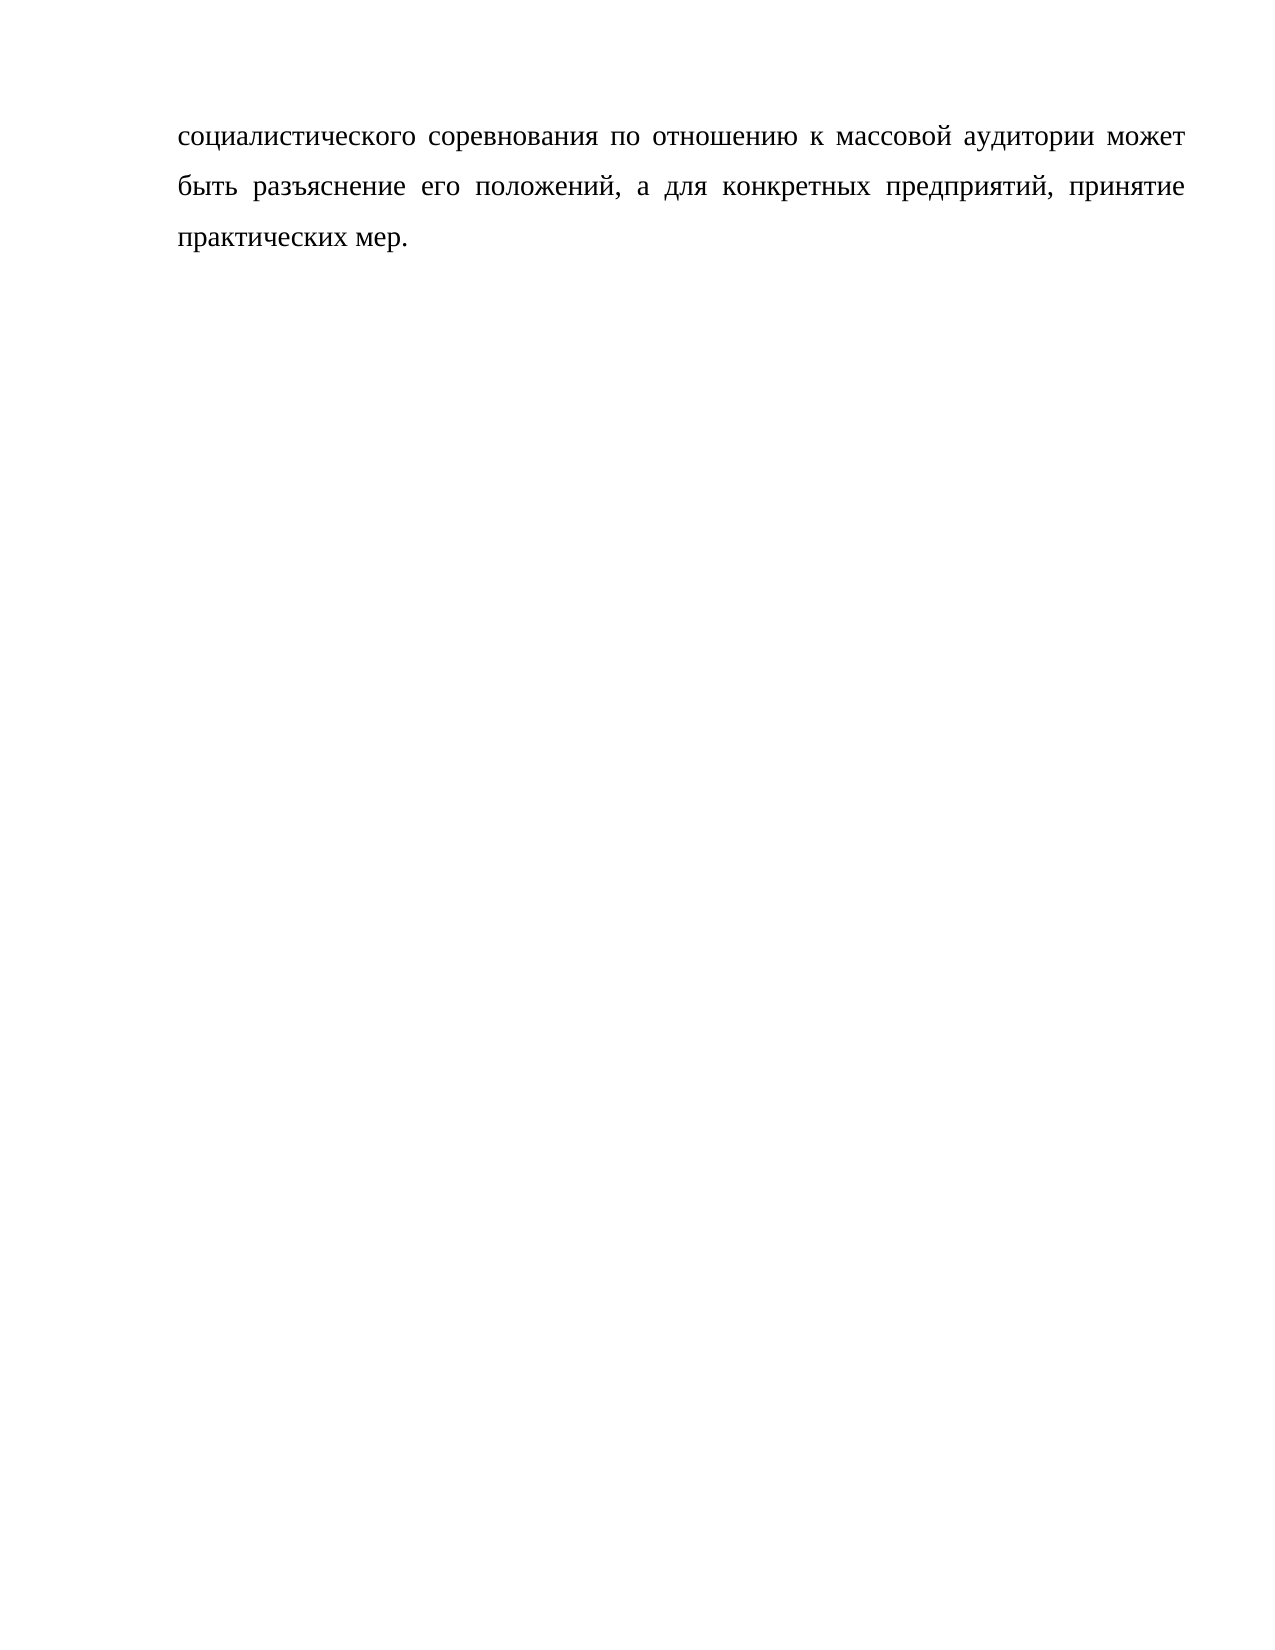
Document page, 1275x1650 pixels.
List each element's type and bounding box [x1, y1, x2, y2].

text [177, 118, 1186, 252]
